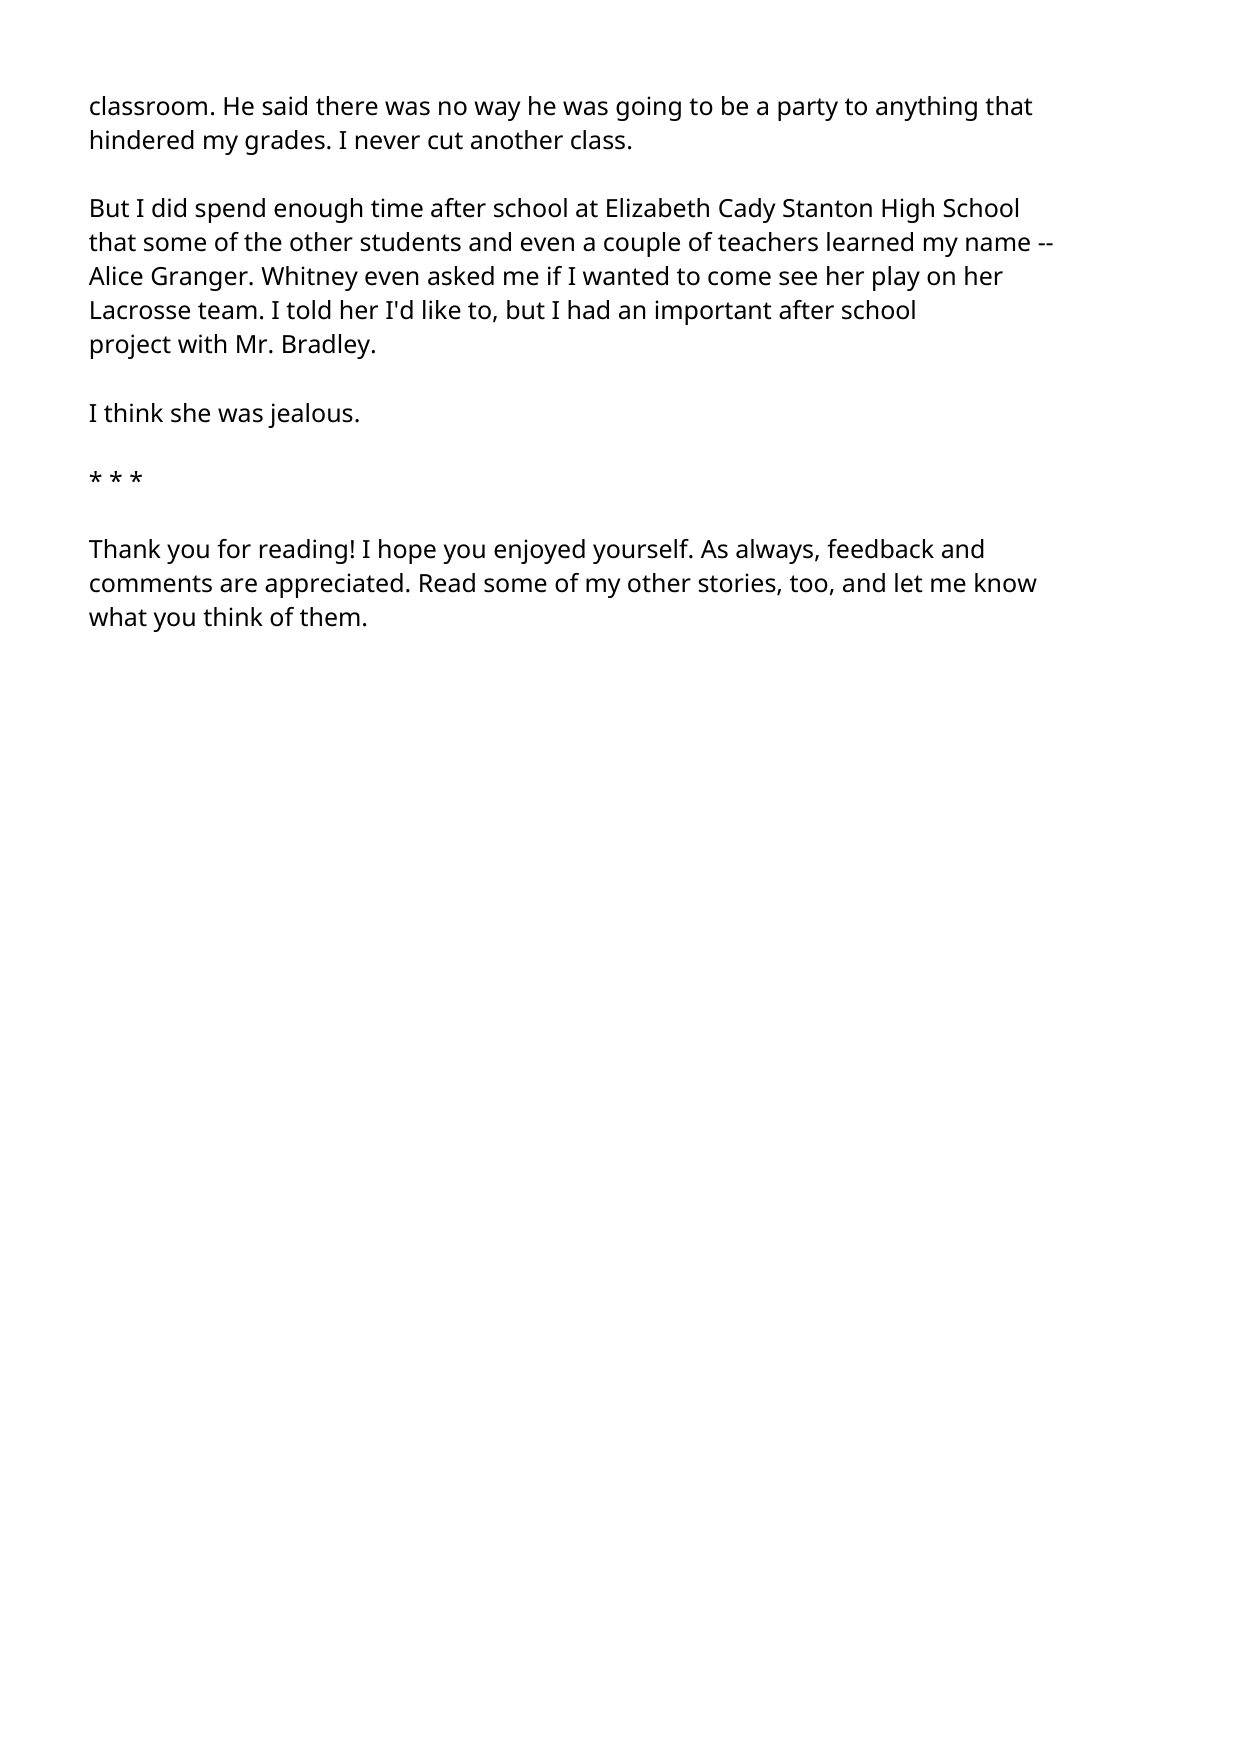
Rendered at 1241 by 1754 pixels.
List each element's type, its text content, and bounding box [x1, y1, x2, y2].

text comments are appreciated. Read some of my other stories, too, and let me know [89, 566, 1152, 599]
text Thank you for reading! I hope you enjoyed yourself. As always, feedback and [89, 531, 1152, 566]
text Alice Granger. Whitney even asked me if I wanted to come see her play on her [89, 259, 1152, 293]
text I think she was jealous. [89, 395, 1152, 429]
text what you think of them. [89, 599, 1152, 634]
text project with Mr. Bradley. [89, 327, 1152, 361]
text classroom. He said there was no way he was going to be a party to anything that [89, 89, 1152, 123]
text Lacrosse team. I told her I'd like to, but I had an important after school [89, 293, 1152, 327]
text hindered my grades. I never cut another class. [89, 123, 1152, 157]
text that some of the other students and even a couple of teachers learned my name -- [89, 225, 1152, 259]
text But I did spend enough time after school at Elizabeth Cady Stanton High School [89, 191, 1152, 225]
text * * * [89, 463, 1152, 497]
